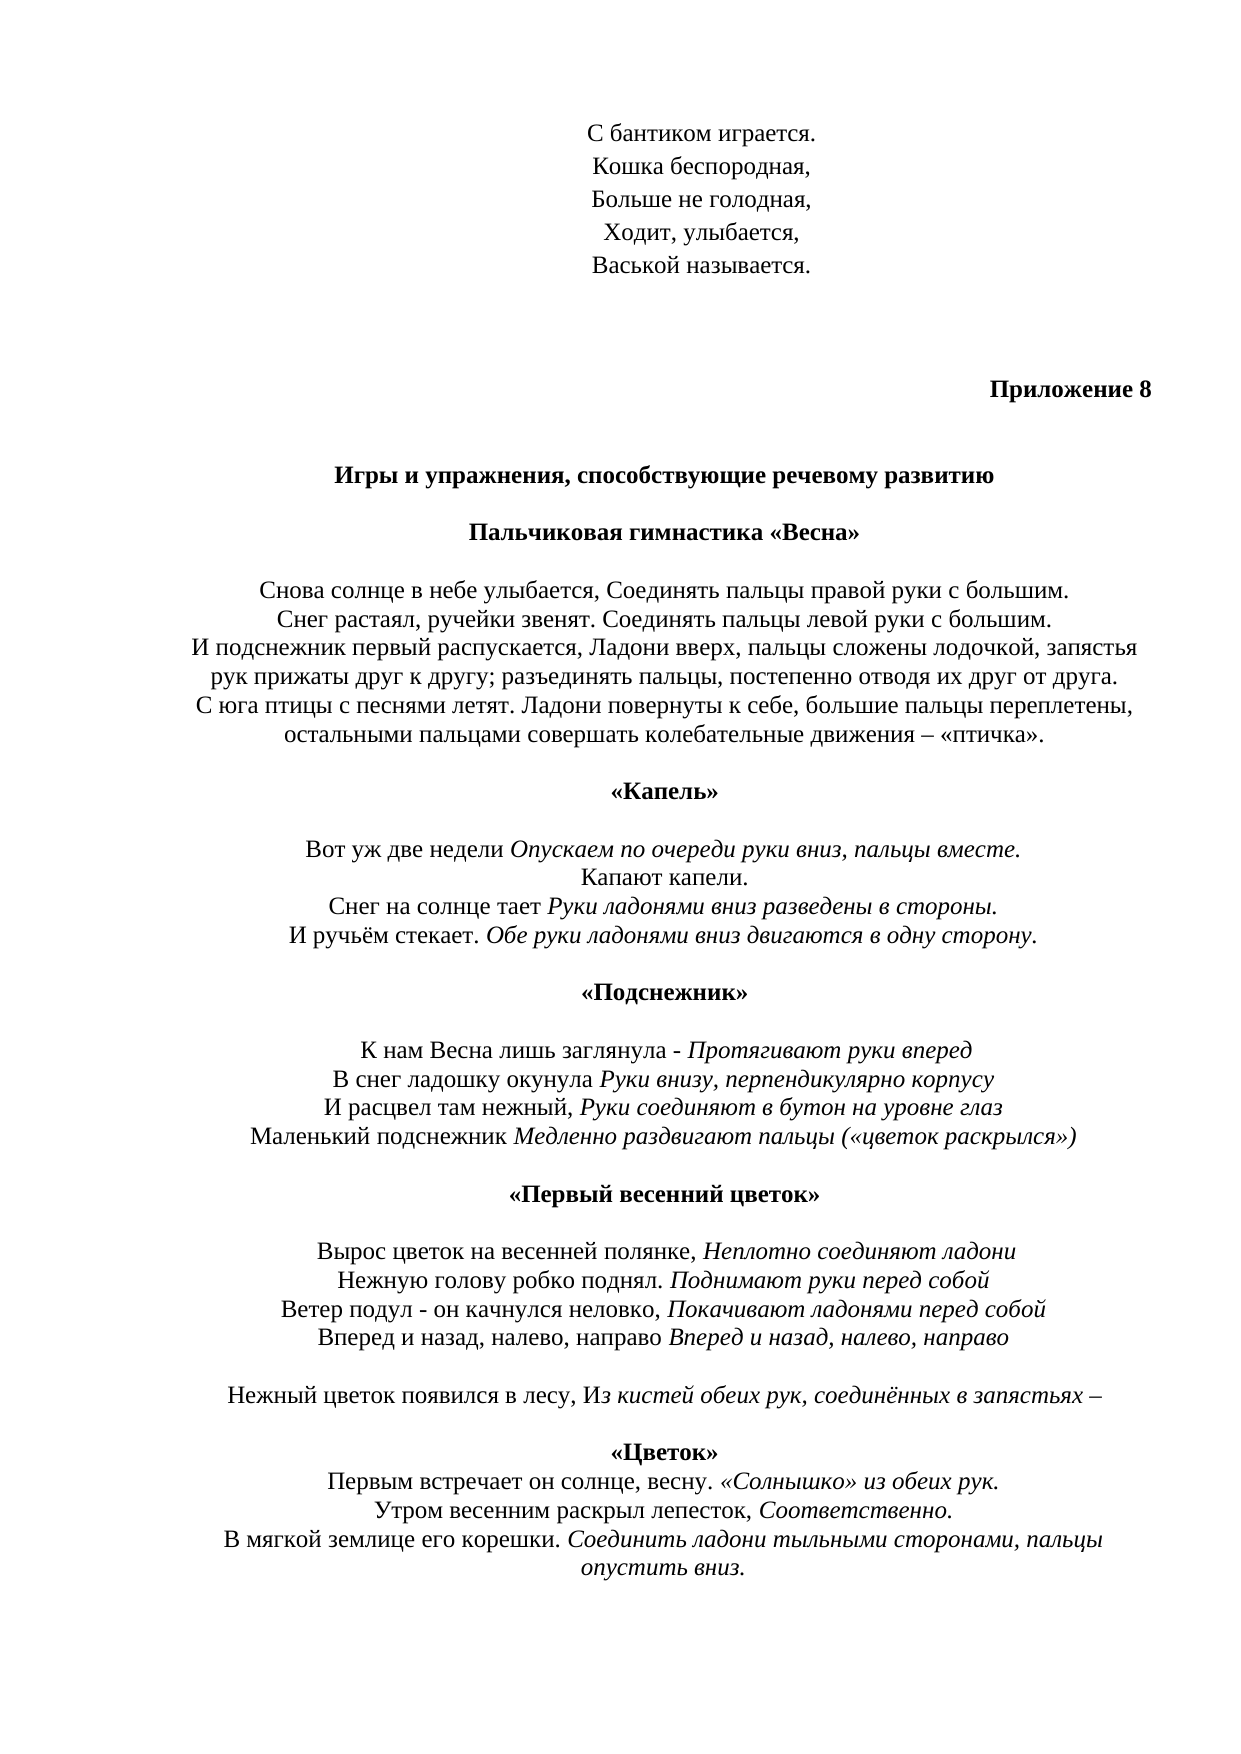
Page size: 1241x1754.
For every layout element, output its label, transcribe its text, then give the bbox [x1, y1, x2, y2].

text Первым встречает он солнце, весну. «Солнышко» из обеих рук. [177, 1466, 1152, 1495]
text Васькой называется. [177, 250, 1152, 279]
text Больше не голодная, [177, 184, 1152, 213]
text Нежную голову робко поднял. Поднимают руки перед собой [177, 1265, 1152, 1294]
text С юга птицы с песнями летят. Ладони повернуты к себе, большие пальцы переплетены, остальными пальцами совершать колебательные движения – «птичка». [177, 690, 1152, 747]
text Игры и упражнения, способствующие речевому развитию [177, 460, 1152, 489]
text В мягкой землице его корешки. Соединить ладони тыльными сторонами, пальцы опустить вниз. [177, 1524, 1152, 1581]
text Кошка беспородная, [177, 151, 1152, 180]
text Утром весенним раскрыл лепесток, Соответственно. [177, 1495, 1152, 1524]
text Приложение 8 [177, 374, 1152, 402]
text «Капель» [177, 776, 1152, 805]
text Нежный цветок появился в лесу, Из кистей обеих рук, соединённых в запястьях – [177, 1380, 1152, 1409]
text Снег растаял, ручейки звенят. Соединять пальцы левой руки с большим. [177, 604, 1152, 632]
text И подснежник первый распускается, Ладони вверх, пальцы сложены лодочкой, запястья рук прижаты друг к другу; разъединять пальцы, постепенно отводя их друг от друга. [177, 632, 1152, 690]
text В снег ладошку окунула Руки внизу, перпендикулярно корпусу [177, 1064, 1152, 1092]
text Капают капели. [177, 862, 1152, 891]
text И ручьём стекает. Обе руки ладонями вниз двигаются в одну сторону. [177, 920, 1152, 949]
text Пальчиковая гимнастика «Весна» [177, 517, 1152, 546]
text И расцвел там нежный, Руки соединяют в бутон на уровне глаз [177, 1092, 1152, 1121]
text Снова солнце в небе улыбается, Соединять пальцы правой руки с большим. [177, 575, 1152, 604]
text Ходит, улыбается, [177, 217, 1152, 246]
text Вырос цветок на весенней полянке, Неплотно соединяют ладони [177, 1236, 1152, 1265]
text «Подснежник» [177, 977, 1152, 1006]
text К нам Весна лишь заглянула - Протягивают руки вперед [177, 1035, 1152, 1064]
text С бантиком играется. [177, 118, 1152, 147]
text Вперед и назад, налево, направо Вперед и назад, налево, направо [177, 1322, 1152, 1351]
text Ветер подул - он качнулся неловко, Покачивают ладонями перед собой [177, 1294, 1152, 1322]
text «Первый весенний цветок» [177, 1179, 1152, 1207]
text Маленький подснежник Медленно раздвигают пальцы («цветок раскрылся») [177, 1121, 1152, 1150]
text Вот уж две недели Опускаем по очереди руки вниз, пальцы вместе. [177, 834, 1152, 862]
text Снег на солнце тает Руки ладонями вниз разведены в стороны. [177, 891, 1152, 920]
text «Цветок» [177, 1437, 1152, 1466]
